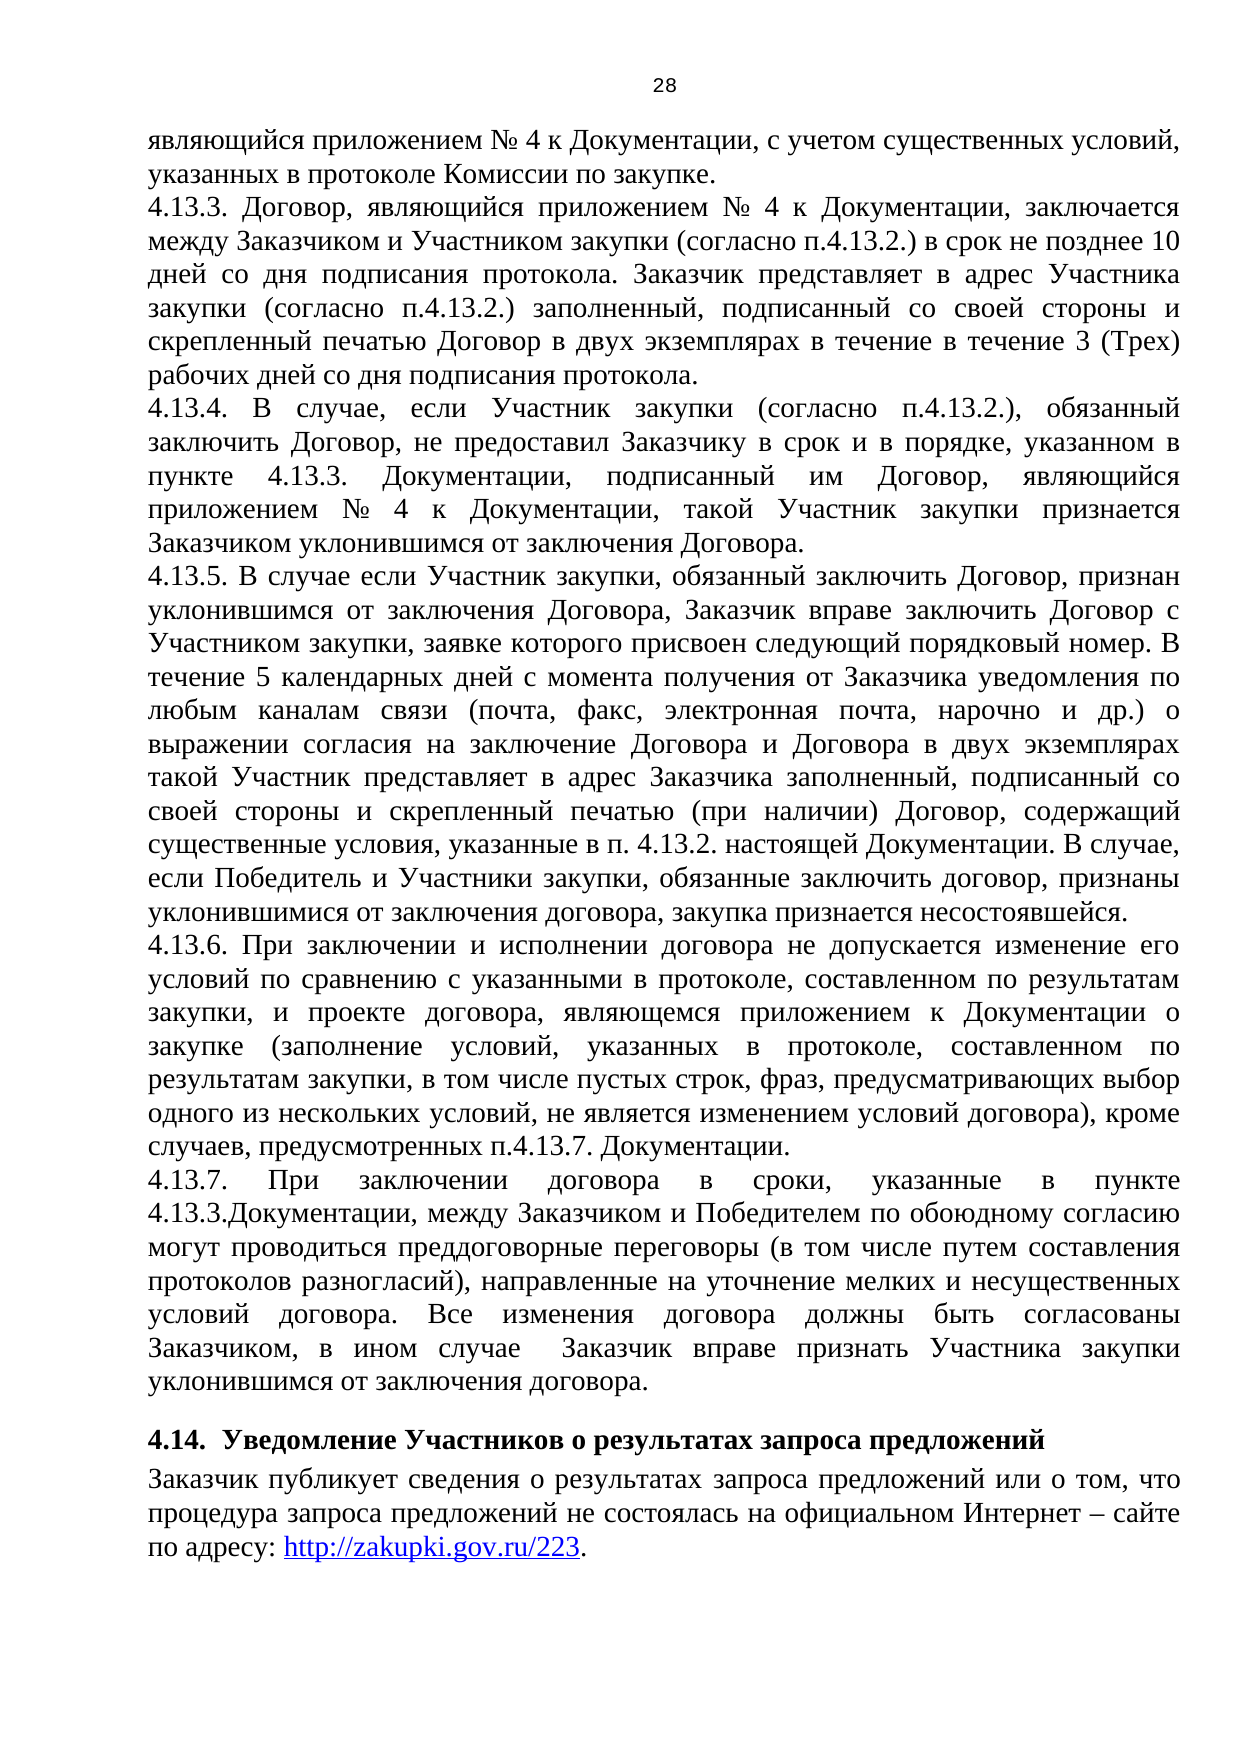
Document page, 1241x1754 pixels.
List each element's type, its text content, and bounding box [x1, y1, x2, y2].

text 4.13.5. В случае если Участник закупки, обязанный заключить Договор, признан уклонившимся от заключения Договора, Заказчик вправе заключить Договор с Участником закупки, заявке которого присвоен следующий порядковый номер. В течение 5 календарных дней с момента получения от Заказчика уведомления по любым каналам связи (почта, факс, электронная почта, нарочно и др.) о выражении согласия на заключение Договора и Договора в двух экземплярах такой Участник представляет в адрес Заказчика заполненный, подписанный со своей стороны и скрепленный печатью (при наличии) Договор, содержащий существенные условия, указанные в п. 4.13.2. настоящей Документации. В случае, если Победитель и Участники закупки, обязанные заключить договор, признаны уклонившимися от заключения договора, закупка признается несостоявшейся. [148, 558, 1181, 927]
text 4.13.6. При заключении и исполнении договора не допускается изменение его условий по сравнению с указанными в протоколе, составленном по результатам закупки, и проекте договора, являющемся приложением к Документации о закупке (заполнение условий, указанных в протоколе, составленном по результатам закупки, в том числе пустых строк, фраз, предусматривающих выбор одного из нескольких условий, не является изменением условий договора), кроме случаев, предусмотренных п.4.13.7. Документации. [148, 927, 1181, 1162]
text Заказчик публикует сведения о результатах запроса предложений или о том, что процедура запроса предложений не состоялась на официальном Интернет – сайте по адресу: http://zakupki.gov.ru/223. [148, 1462, 1181, 1562]
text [148, 122, 1181, 189]
text 4.13.3. Договор, являющийся приложением № 4 к Документации, заключается между Заказчиком и Участником закупки (согласно п.4.13.2.) в срок не позднее 10 дней со дня подписания протокола. Заказчик представляет в адрес Участника закупки (согласно п.4.13.2.) заполненный, подписанный со своей стороны и скрепленный печатью Договор в двух экземплярах в течение в течение 3 (Трех) рабочих дней со дня подписания протокола. [148, 189, 1181, 391]
text 4.13.4. В случае, если Участник закупки (согласно п.4.13.2.), обязанный заключить Договор, не предоставил Заказчику в срок и в порядке, указанном в пункте 4.13.3. Документации, подписанный им Договор, являющийся приложением № 4 к Документации, такой Участник закупки признается Заказчиком уклонившимся от заключения Договора. [148, 391, 1181, 558]
text 4.13.7. При заключении договора в сроки, указанные в пункте 4.13.3.Документации, между Заказчиком и Победителем по обоюдному согласию могут проводиться преддоговорные переговоры (в том числе путем составления протоколов разногласий), направленные на уточнение мелких и несущественных условий договора. Все изменения договора должны быть согласованы Заказчиком, в ином случае Заказчик вправе признать Участника закупки уклонившимся от заключения договора. [148, 1162, 1181, 1397]
subtitle 4.14. Уведомление Участников о результатах запроса предложений [148, 1422, 1181, 1455]
